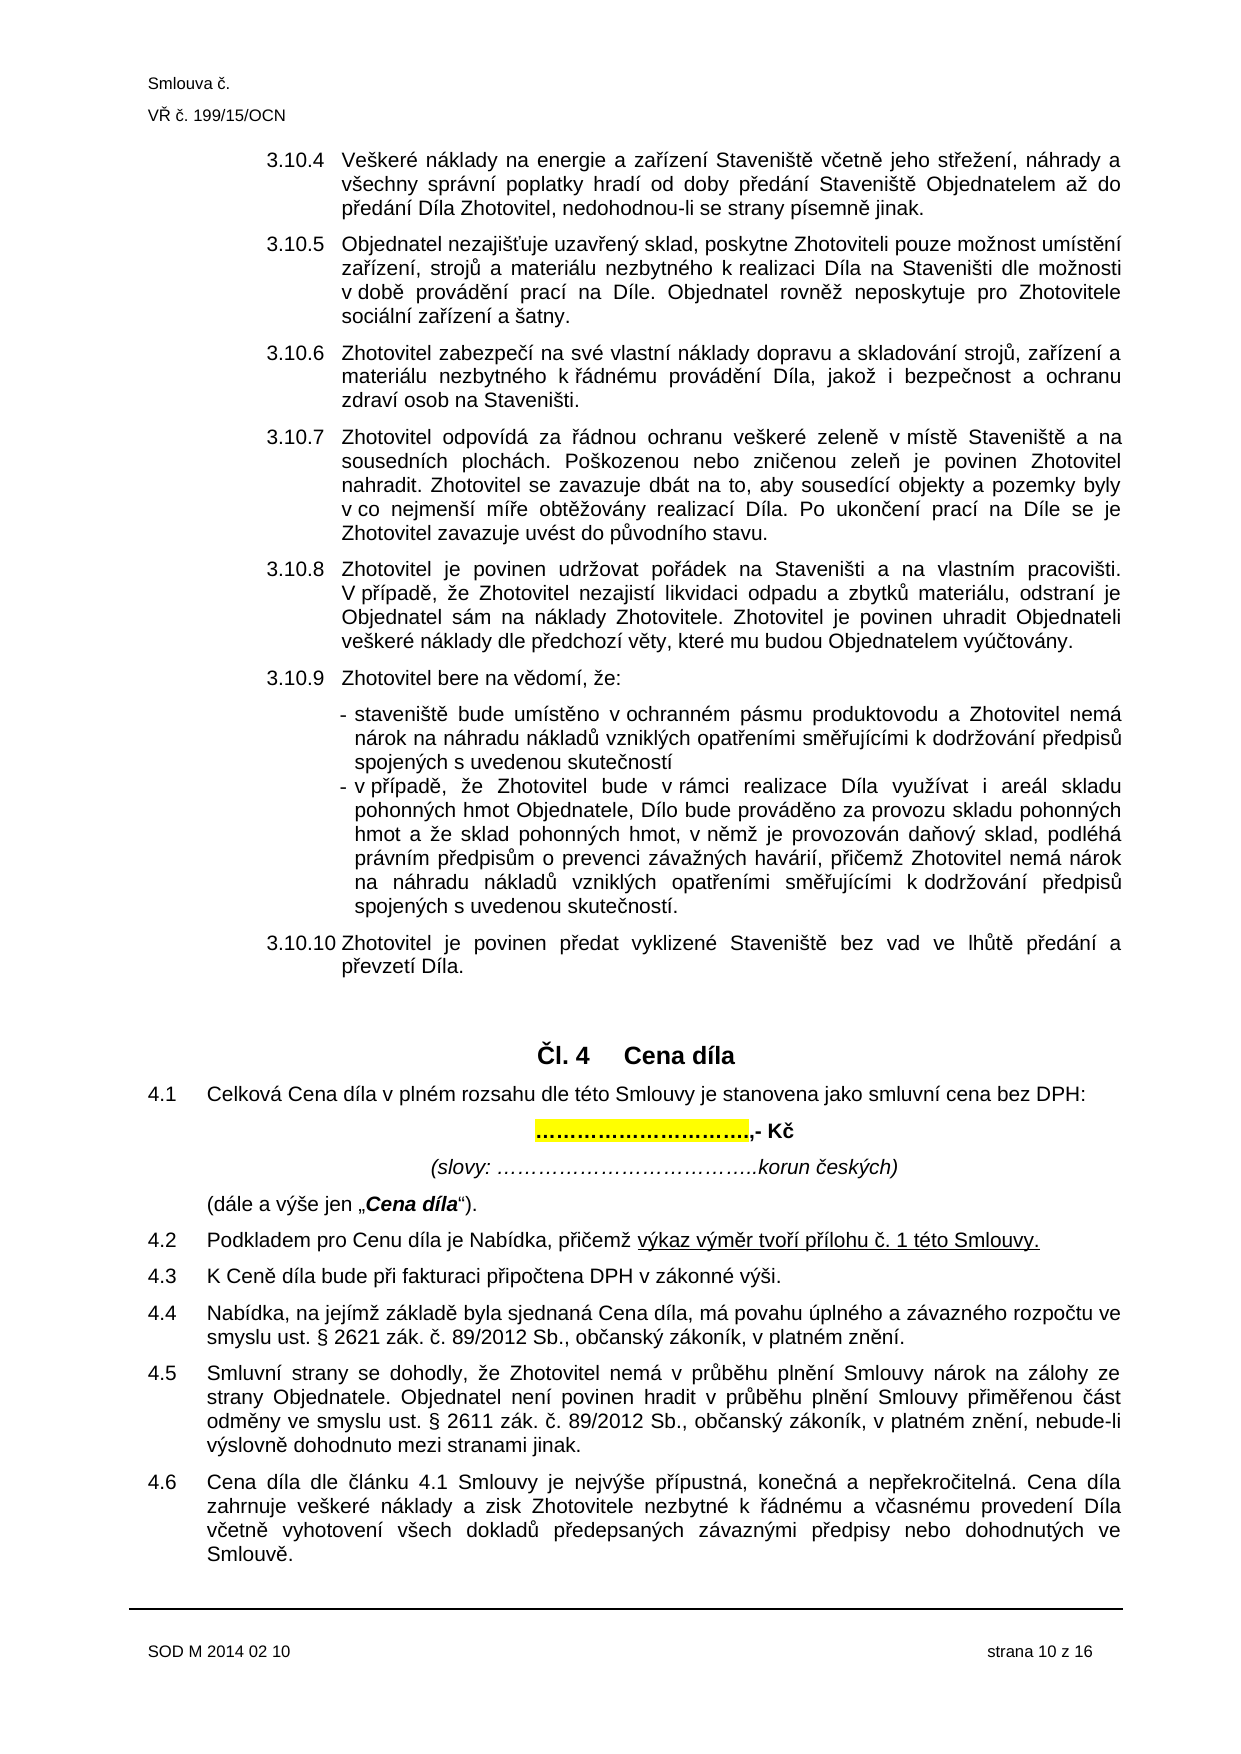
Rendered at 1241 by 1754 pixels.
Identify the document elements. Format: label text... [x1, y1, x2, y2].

list Nabídka, na jejímž základě byla sjednaná Cena díla, má povahu úplného a závazného rozpočtu ve smyslu ust. § 2621 zák. č. 89/2012 Sb., občanský zákoník, v platném znění. [148, 1301, 1122, 1349]
list K Ceně díla bude při fakturaci připočtena DPH v zákonné výši. [148, 1264, 1122, 1288]
list Zhotovitel bere na vědomí, že: [266, 665, 1122, 689]
list ………………………….,- Kč [207, 1118, 1122, 1142]
list v případě, že Zhotovitel bude v rámci realizace Díla využívat i areál skladu pohonných hmot Objednatele, Dílo bude prováděno za provozu skladu pohonných hmot a že sklad pohonných hmot, v němž je provozován daňový sklad, podléhá právním předpisům o prevenci závažných havárií, přičemž Zhotovitel nemá nárok na náhradu nákladů vzniklých opatřeními směřujícími k dodržování předpisů spojených s uvedenou skutečností. [339, 774, 1122, 918]
list Celková Cena díla v plném rozsahu dle této Smlouvy je stanovena jako smluvní cena bez DPH: [148, 1082, 1122, 1106]
list Podkladem pro Cenu díla je Nabídka, přičemž výkaz výměr tvoří přílohu č. 1 této Smlouvy. [148, 1228, 1122, 1252]
list (slovy: ………………………………..korun českých) [207, 1155, 1122, 1179]
list Veškeré náklady na energie a zařízení Staveniště včetně jeho střežení, náhrady a všechny správní poplatky hradí od doby předání Staveniště Objednatelem až do předání Díla Zhotovitel, nedohodnou-li se strany písemně jinak. [266, 148, 1122, 219]
list Zhotovitel je povinen předat vyklizené Staveniště bez vad ve lhůtě předání a převzetí Díla. [266, 930, 1122, 978]
list Zhotovitel zabezpečí na své vlastní náklady dopravu a skladování strojů, zařízení a materiálu nezbytného k řádnému provádění Díla, jakož i bezpečnost a ochranu zdraví osob na Staveništi. [266, 340, 1122, 412]
list Objednatel nezajišťuje uzavřený sklad, poskytne Zhotoviteli pouze možnost umístění zařízení, strojů a materiálu nezbytného k realizaci Díla na Staveništi dle možnosti v době provádění prací na Díle. Objednatel rovněž neposkytuje pro Zhotovitele sociální zařízení a šatny. [266, 232, 1122, 328]
list (dále a výše jen „Cena díla“). [207, 1191, 1122, 1215]
list Cena díla dle článku 4.1 Smlouvy je nejvýše přípustná, konečná a nepřekročitelná. Cena díla zahrnuje veškeré náklady a zisk Zhotovitele nezbytné k řádnému a včasnému provedení Díla včetně vyhotovení všech dokladů předepsaných závaznými předpisy nebo dohodnutých ve Smlouvě. [148, 1469, 1122, 1565]
list Smluvní strany se dohodly, že Zhotovitel nemá v průběhu plnění Smlouvy nárok na zálohy ze strany Objednatele. Objednatel není povinen hradit v průběhu plnění Smlouvy přiměřenou část odměny ve smyslu ust. § 2611 zák. č. 89/2012 Sb., občanský zákoník, v platném znění, nebude-li výslovně dohodnuto mezi stranami jinak. [148, 1361, 1122, 1457]
list Čl. 4 Cena díla [149, 1041, 1122, 1069]
list Zhotovitel odpovídá za řádnou ochranu veškeré zeleně v místě Staveniště a na sousedních plochách. Poškozenou nebo zničenou zeleň je povinen Zhotovitel nahradit. Zhotovitel se zavazuje dbát na to, aby sousedící objekty a pozemky byly v co nejmenší míře obtěžovány realizací Díla. Po ukončení prací na Díle se je Zhotovitel zavazuje uvést do původního stavu. [266, 425, 1122, 544]
list staveniště bude umístěno v ochranném pásmu produktovodu a Zhotovitel nemá nárok na náhradu nákladů vzniklých opatřeními směřujícími k dodržování předpisů spojených s uvedenou skutečností [339, 702, 1122, 774]
list Zhotovitel je povinen udržovat pořádek na Staveništi a na vlastním pracovišti. V případě, že Zhotovitel nezajistí likvidaci odpadu a zbytků materiálu, odstraní je Objednatel sám na náklady Zhotovitele. Zhotovitel je povinen uhradit Objednateli veškeré náklady dle předchozí věty, které mu budou Objednatelem vyúčtovány. [266, 557, 1122, 653]
